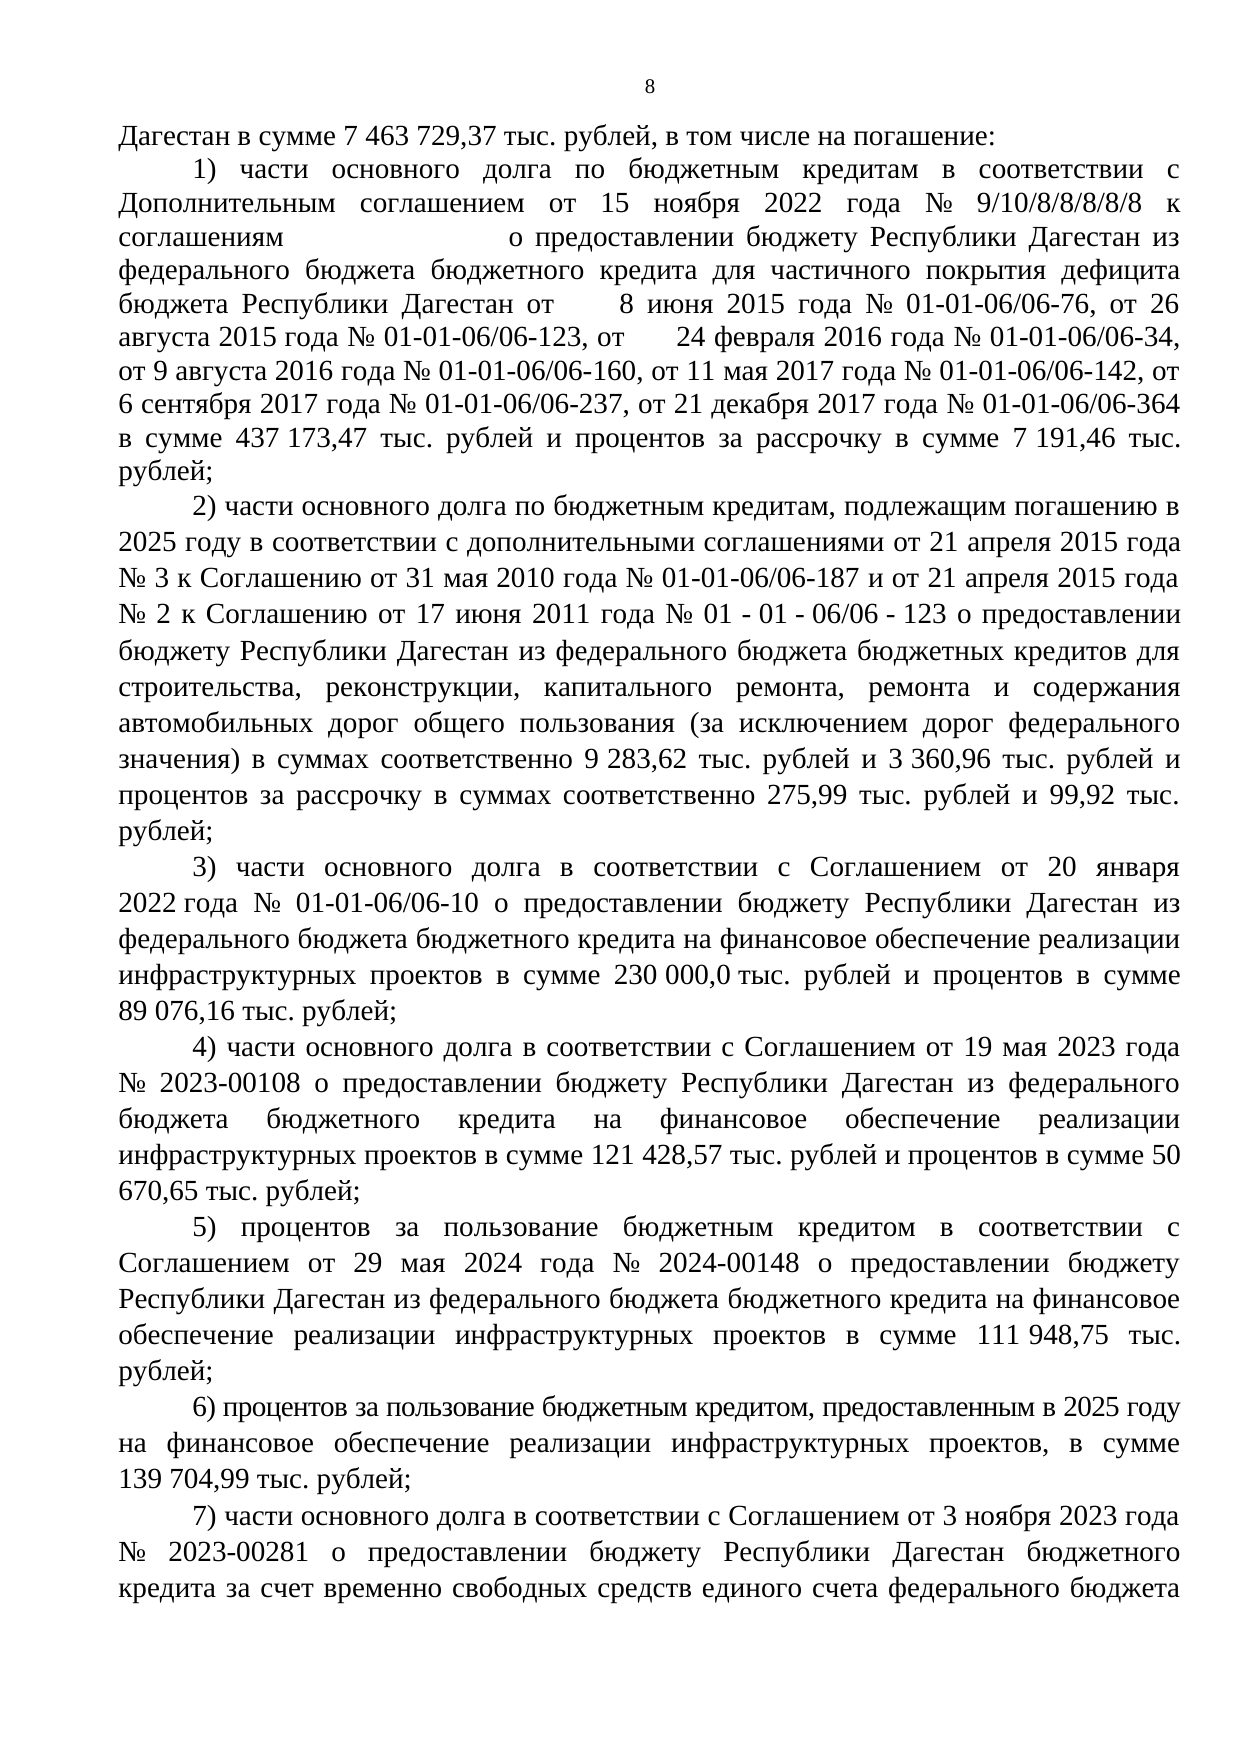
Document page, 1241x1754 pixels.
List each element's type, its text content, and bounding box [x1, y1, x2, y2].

text 2) части основного долга по бюджетным кредитам, подлежащим погашению в 2025 году в соответствии с дополнительными соглашениями от 21 апреля 2015 года № 3 к Соглашению от 31 мая 2010 года № 01-01-06/06-187 и от 21 апреля 2015 года № 2 к Соглашению от 17 июня 2011 года № 01 - 01 - 06/06 - 123 о предоставлении бюджету Республики Дагестан из федерального бюджета бюджетных кредитов для строительства, реконструкции, капитального ремонта, ремонта и содержания автомобильных дорог общего пользования (за исключением дорог федерального значения) в суммах соответственно 9 283,62 тыс. рублей и 3 360,96 тыс. рублей и процентов за рассрочку в суммах соответственно 275,99 тыс. рублей и 99,92 тыс. рублей; [118, 487, 1181, 847]
text 1) части основного долга по бюджетным кредитам в соответствии с Дополнительным соглашением от 15 ноября 2022 года № 9/10/8/8/8/8/8 к соглашениям о предоставлении бюджету Республики Дагестан из федерального бюджета бюджетного кредита для частичного покрытия дефицита бюджета Республики Дагестан от 8 июня 2015 года № 01-01-06/06-76, от 26 августа 2015 года № 01-01-06/06-123, от 24 февраля 2016 года № 01-01-06/06-34, от 9 августа 2016 года № 01-01-06/06-160, от 11 мая 2017 года № 01-01-06/06-142, от 6 сентября 2017 года № 01-01-06/06-237, от 21 декабря 2017 года № 01-01-06/06-364 в сумме 437 173,47 тыс. рублей и процентов за рассрочку в сумме 7 191,46 тыс. рублей; [118, 152, 1181, 487]
text 4) части основного долга в соответствии с Соглашением от 19 мая 2023 года № 2023-00108 о предоставлении бюджету Республики Дагестан из федерального бюджета бюджетного кредита на финансовое обеспечение реализации инфраструктурных проектов в сумме 121 428,57 тыс. рублей и процентов в сумме 50 670,65 тыс. рублей; [118, 1028, 1181, 1208]
text 5) процентов за пользование бюджетным кредитом в соответствии с Соглашением от 29 мая 2024 года № 2024-00148 о предоставлении бюджету Республики Дагестан из федерального бюджета бюджетного кредита на финансовое обеспечение реализации инфраструктурных проектов в сумме 111 948,75 тыс. рублей; [118, 1208, 1181, 1388]
text 3) части основного долга в соответствии с Соглашением от 20 января 2022 года № 01-01-06/06-10 о предоставлении бюджету Республики Дагестан из федерального бюджета бюджетного кредита на финансовое обеспечение реализации инфраструктурных проектов в сумме 230 000,0 тыс. рублей и процентов в сумме 89 076,16 тыс. рублей; [118, 847, 1181, 1028]
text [118, 118, 1181, 152]
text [118, 1496, 1181, 1604]
text 6) процентов за пользование бюджетным кредитом, предоставленным в 2025 году на финансовое обеспечение реализации инфраструктурных проектов, в сумме 139 704,99 тыс. рублей; [118, 1388, 1181, 1496]
